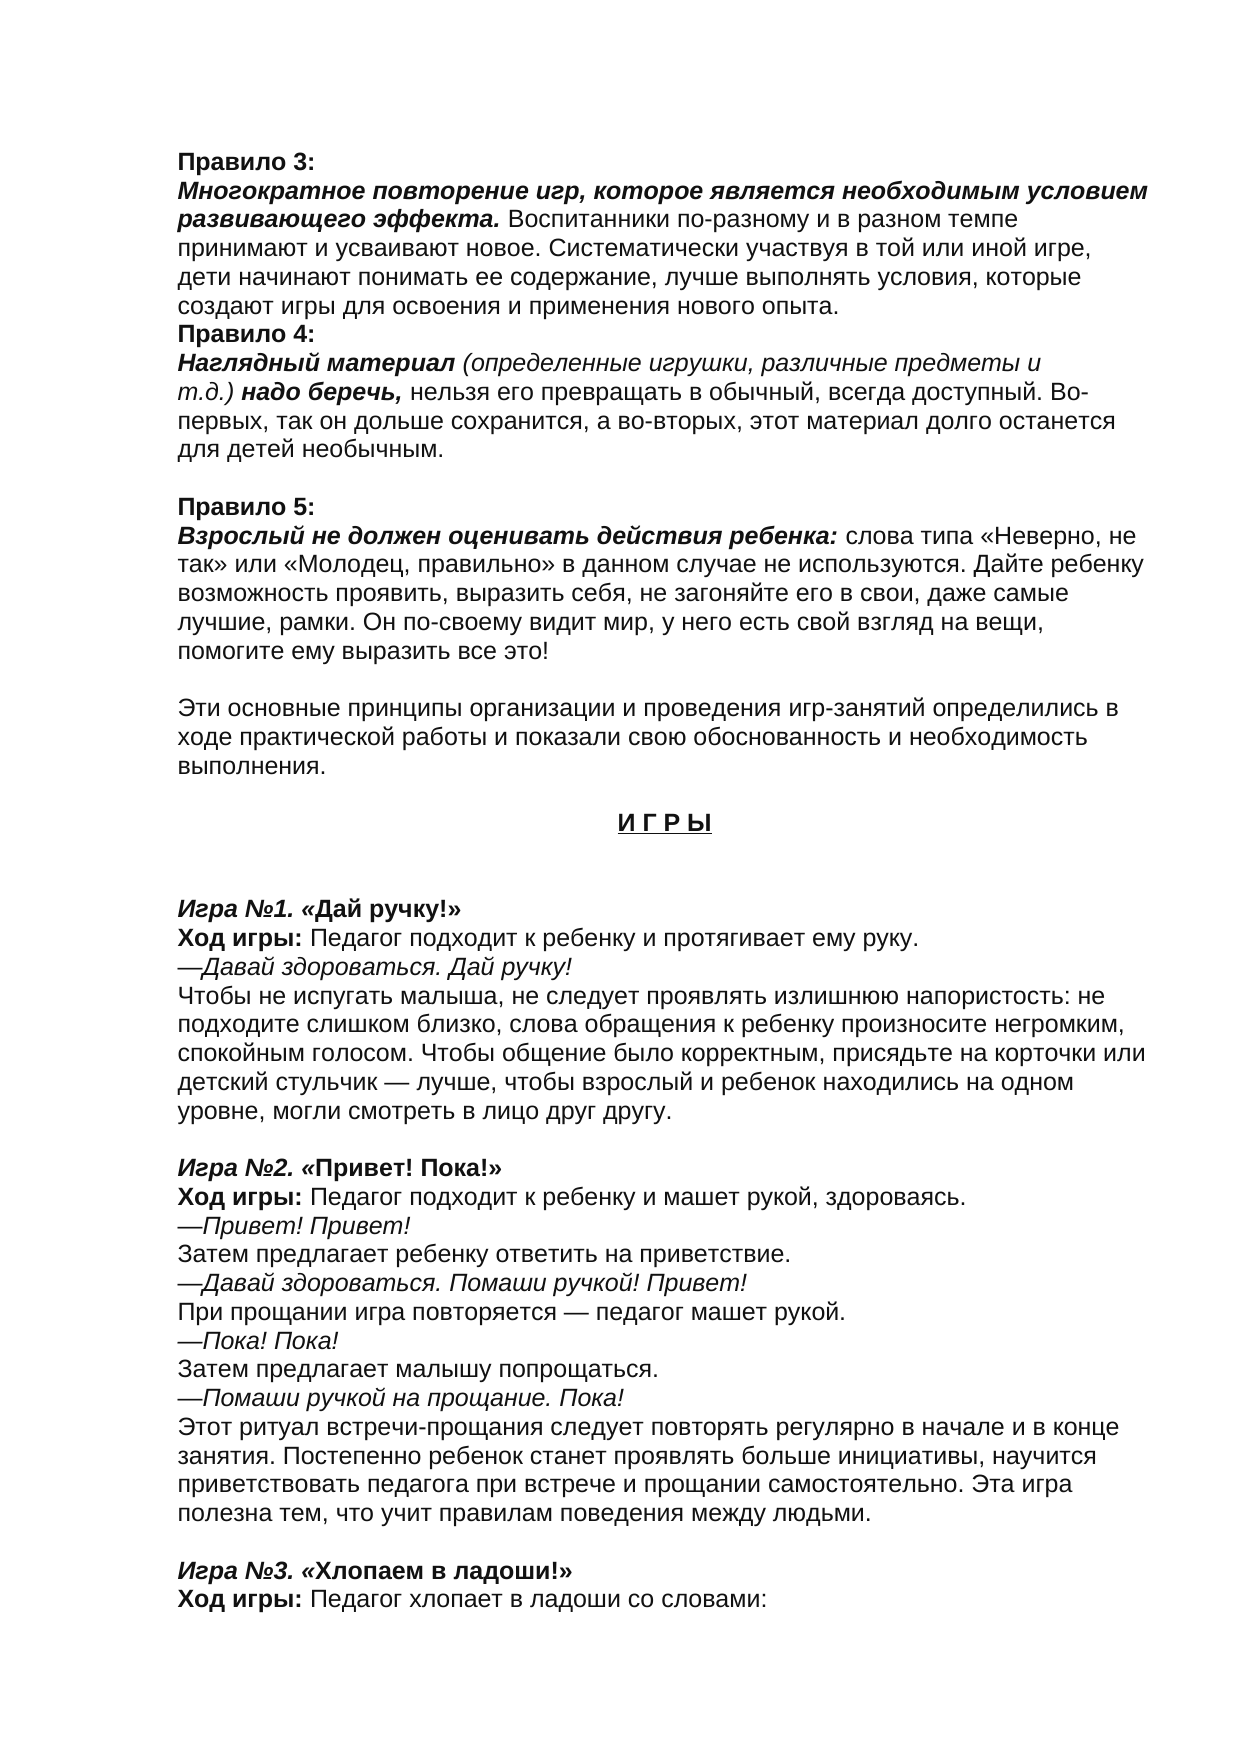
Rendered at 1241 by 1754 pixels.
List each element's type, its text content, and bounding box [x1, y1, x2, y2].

text Взрослый не должен оценивать действия ребенка: слова типа «Неверно, не так» или «Молодец, правильно» в данном случае не используются. Дайте ребенку возможность проявить, выразить себя, не загоняйте его в свои, даже самые лучшие, рамки. Он по-своему видит мир, у него есть свой взгляд на вещи, помогите ему выразить все это! [177, 521, 1152, 664]
text Ход игры: Педагог подходит к ребенку и машет рукой, здороваясь. [177, 1182, 1152, 1211]
text Игра №3. «Хлопаем в ладоши!» [177, 1556, 1152, 1584]
text —Давай здороваться. Дай ручку! [177, 952, 1152, 981]
text Затем предлагает ребенку ответить на приветствие. [177, 1239, 1152, 1268]
text Правило 5: [177, 492, 1152, 521]
text Многократное повторение игр, которое является необходимым условием развивающего эффекта. Воспитанники по-разному и в разном темпе принимают и усваивают новое. Систематически участвуя в той или иной игре, дети начинают понимать ее содержание, лучше выполнять условия, которые создают игры для освоения и применения нового опыта. [177, 176, 1152, 319]
text Правило 3: [177, 147, 1152, 176]
text —Помаши ручкой на прощание. Пока! [177, 1383, 1152, 1412]
text И Г Р Ы [177, 808, 1152, 837]
text Правило 4: [177, 319, 1152, 348]
text Эти основные принципы организации и проведения игр-занятий определились в ходе практической работы и показали свою обоснованность и необходимость выполнения. [177, 693, 1152, 779]
text —Привет! Привет! [177, 1211, 1152, 1239]
text Ход игры: Педагог хлопает в ладоши со словами: [177, 1584, 1152, 1613]
text Чтобы не испугать малыша, не следует проявлять излишнюю напористость: не подходите слишком близко, слова обращения к ребенку произносите негромким, спокойным голосом. Чтобы общение было корректным, присядьте на корточки или детский стульчик — лучше, чтобы взрослый и ребенок находились на одном уровне, могли смотреть в лицо друг другу. [177, 981, 1152, 1124]
text При прощании игра повторяется — педагог машет рукой. [177, 1297, 1152, 1326]
text Игра №1. «Дай ручку!» [177, 894, 1152, 923]
text —Давай здороваться. Помаши ручкой! Привет! [177, 1268, 1152, 1297]
text Затем предлагает малышу попрощаться. [177, 1354, 1152, 1383]
text Наглядный материал (определенные игрушки, различные предметы и т.д.) надо беречь, нельзя его превращать в обычный, всегда доступный. Во-первых, так он дольше сохранится, а во-вторых, этот материал долго останется для детей необычным. [177, 348, 1152, 463]
text —Пока! Пока! [177, 1326, 1152, 1354]
text Этот ритуал встречи-прощания следует повторять регулярно в начале и в конце занятия. Постепенно ребенок станет проявлять больше инициативы, научится приветствовать педагога при встрече и прощании самостоятельно. Эта игра полезна тем, что учит правилам поведения между людьми. [177, 1412, 1152, 1527]
text Игра №2. «Привет! Пока!» [177, 1153, 1152, 1182]
text Ход игры: Педагог подходит к ребенку и протягивает ему руку. [177, 923, 1152, 952]
